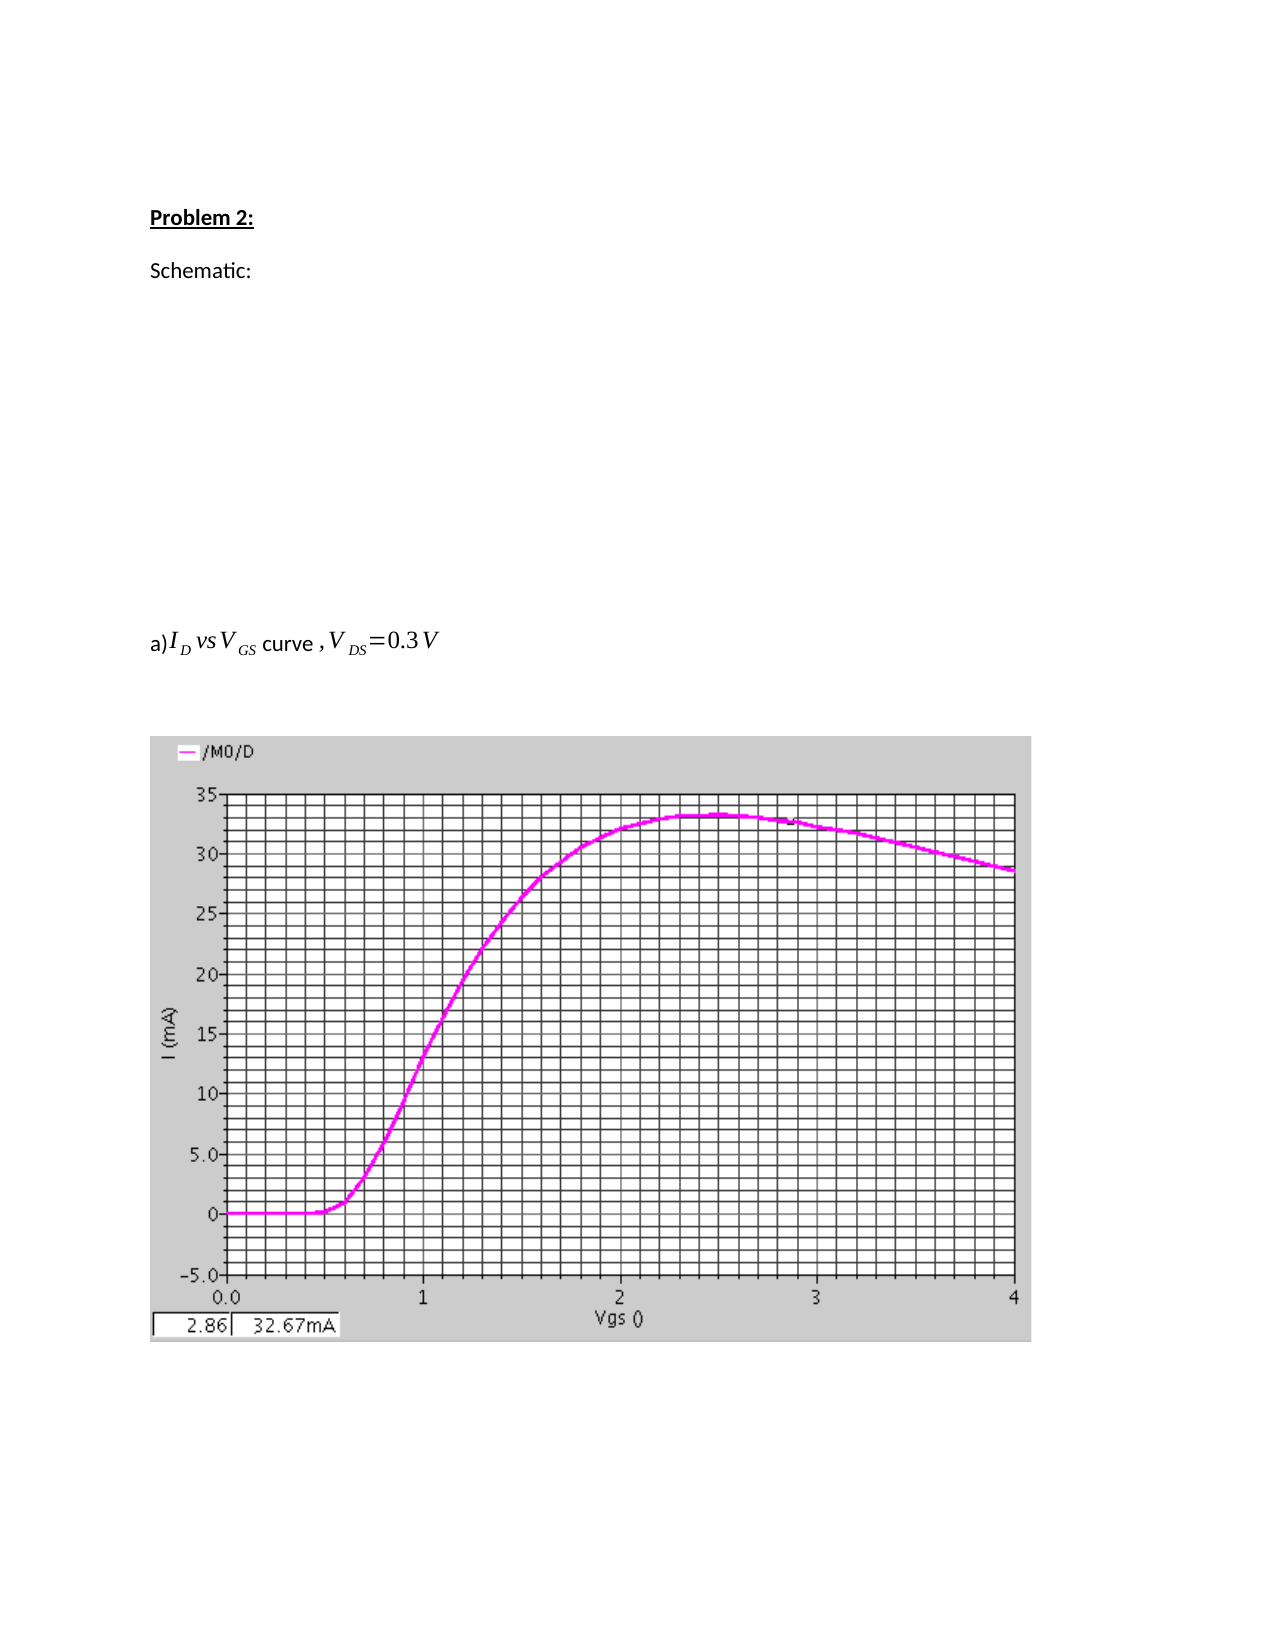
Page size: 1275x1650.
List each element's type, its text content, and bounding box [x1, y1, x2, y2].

text Problem 2: [150, 203, 1125, 231]
text a) curve [150, 627, 1125, 658]
picture [150, 736, 1032, 1342]
text Schematic: [150, 256, 1125, 284]
